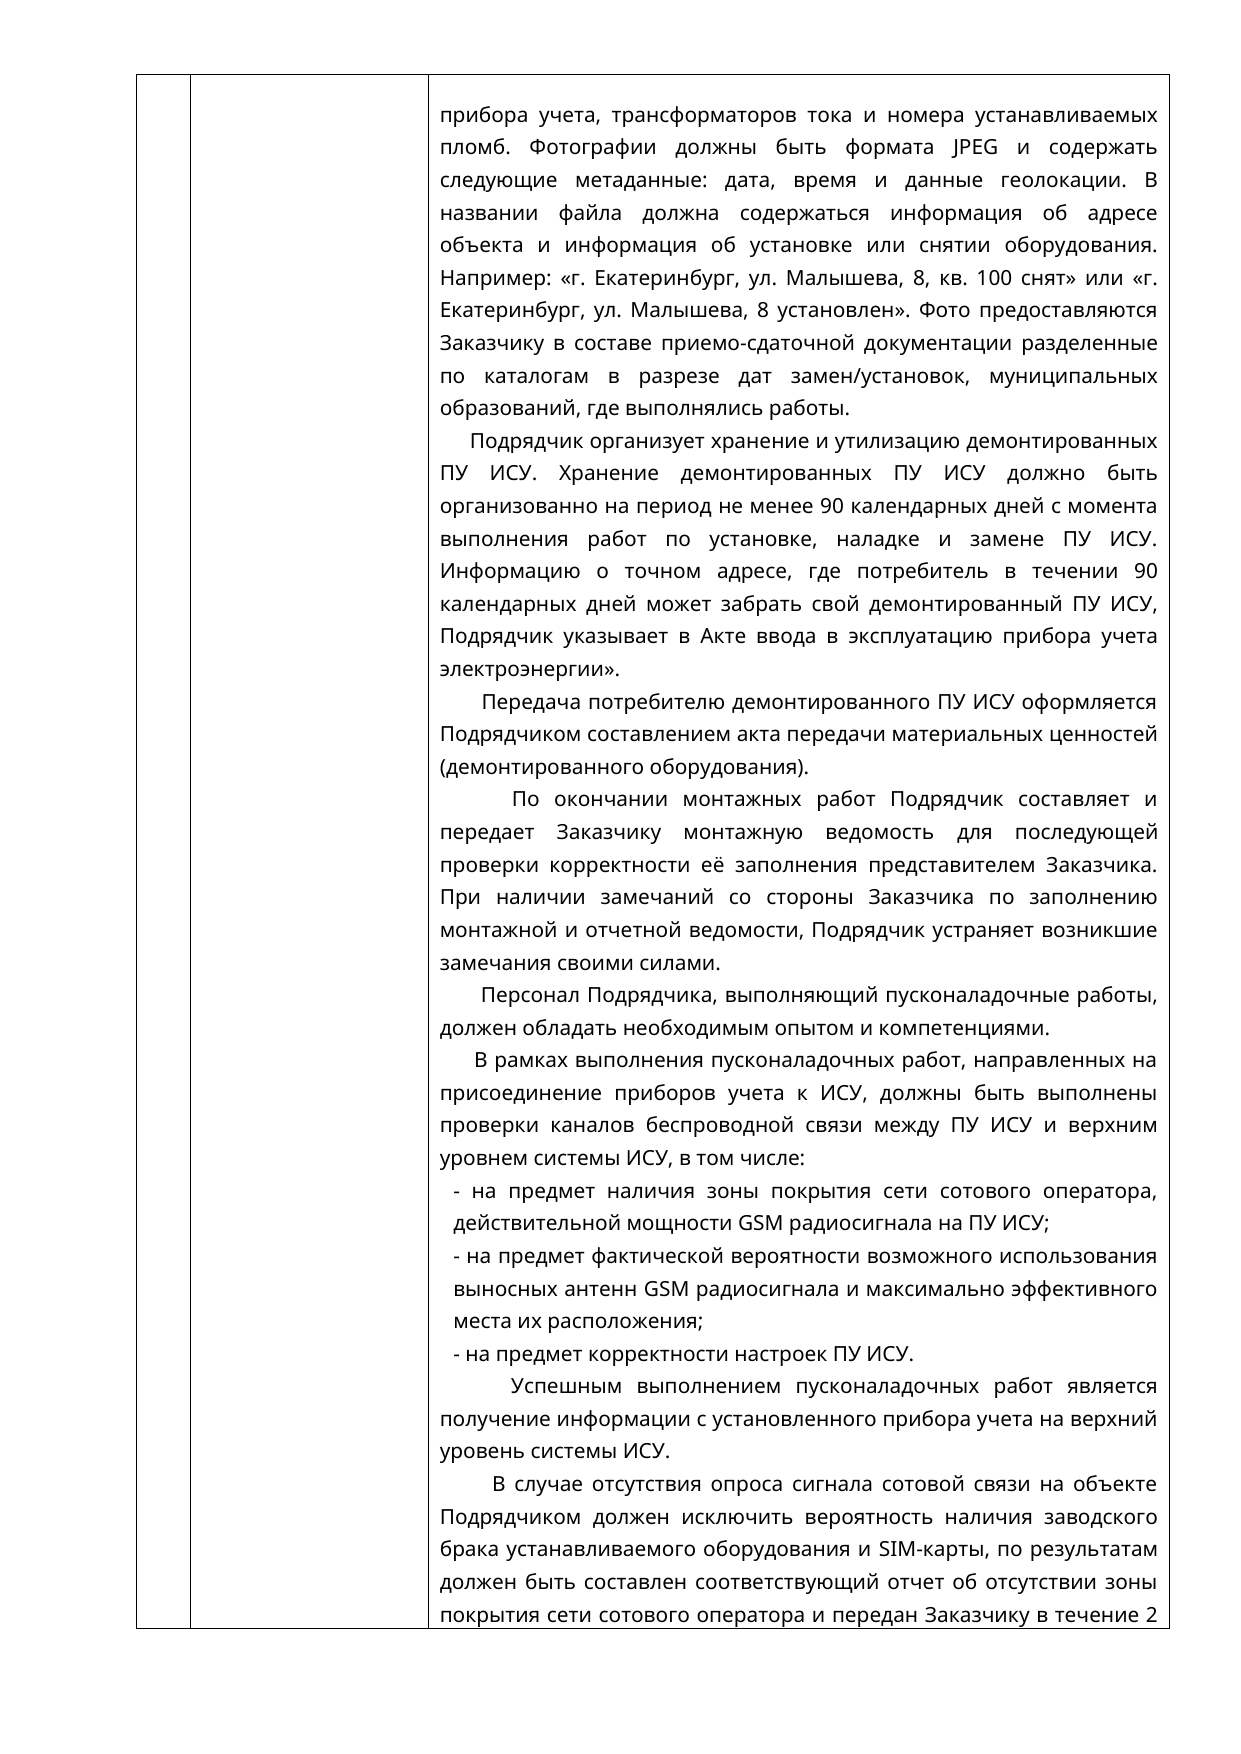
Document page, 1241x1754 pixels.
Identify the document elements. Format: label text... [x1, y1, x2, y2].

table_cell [429, 75, 1169, 1628]
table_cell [191, 75, 428, 1628]
table_cell 5 [137, 75, 190, 1628]
